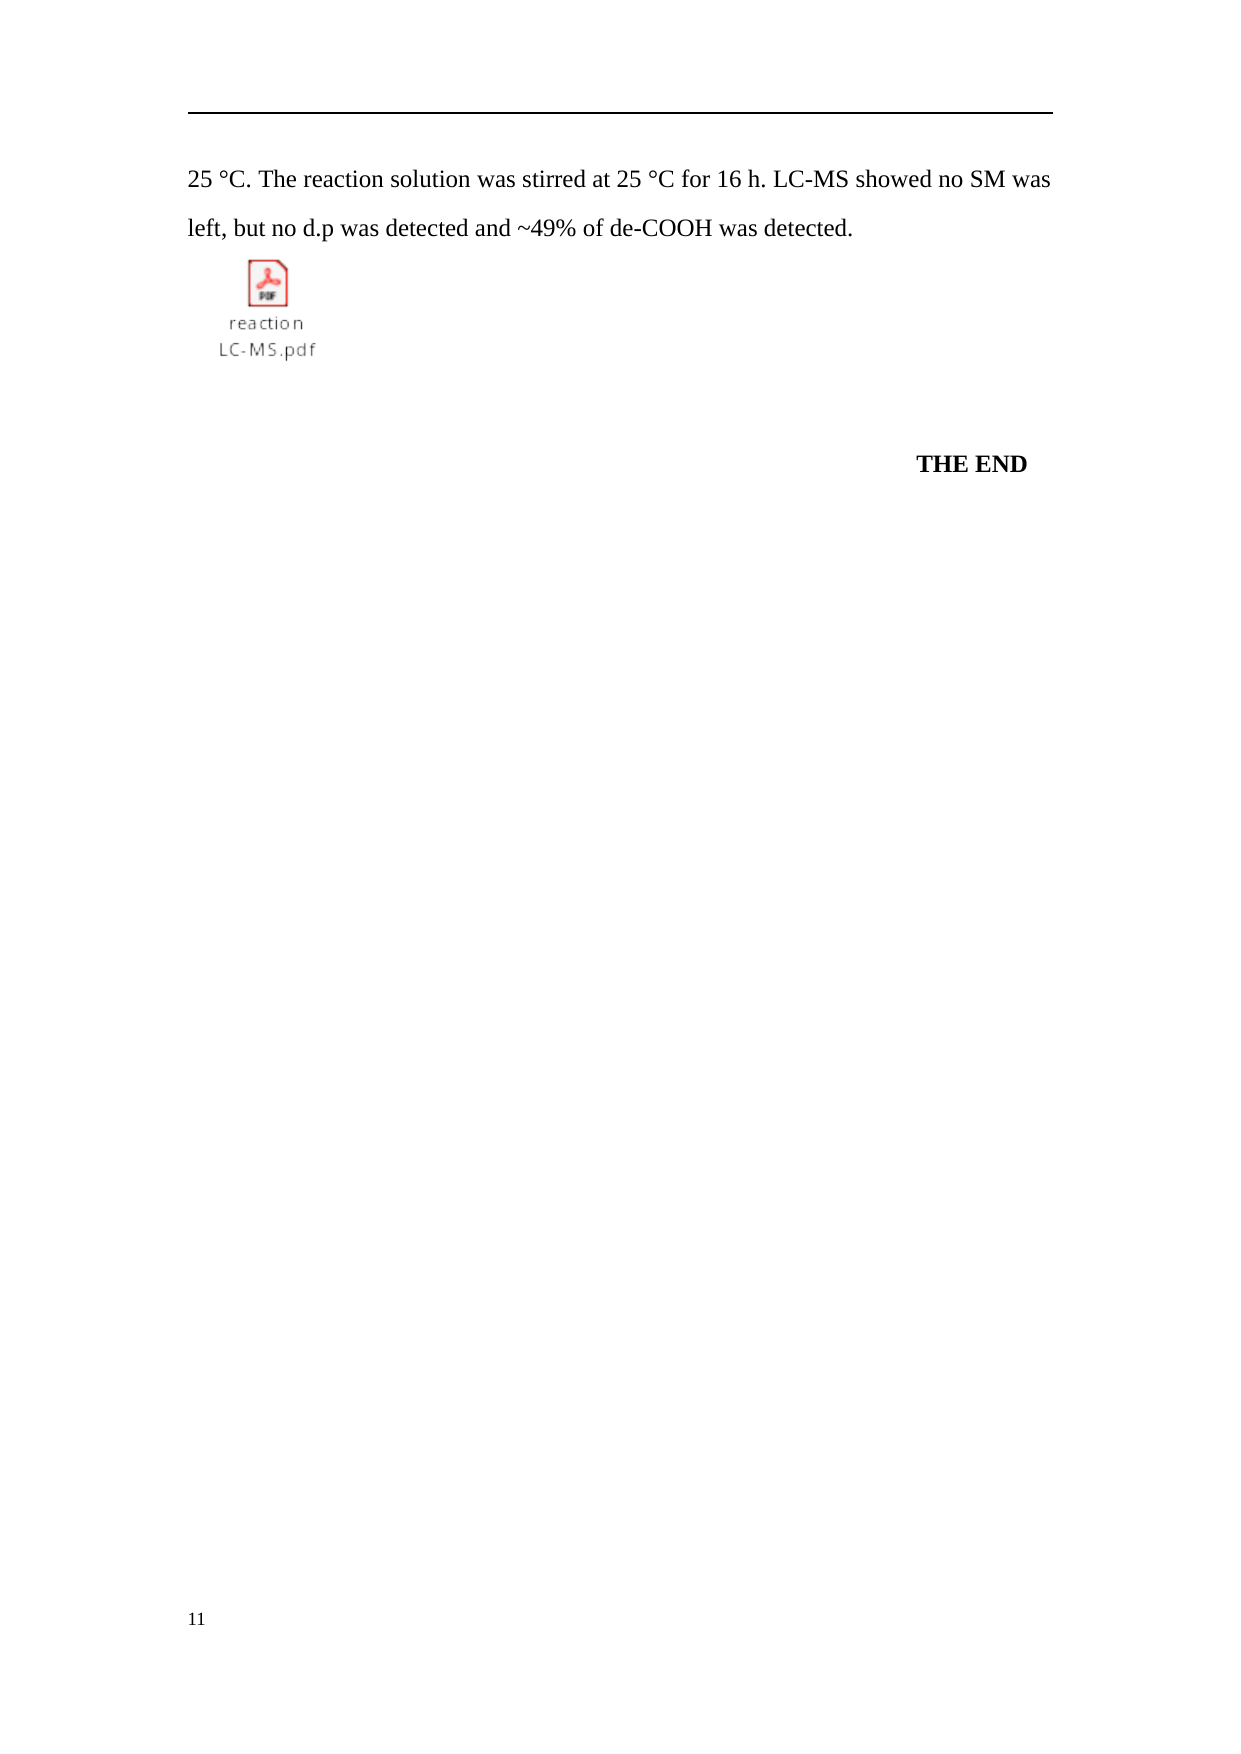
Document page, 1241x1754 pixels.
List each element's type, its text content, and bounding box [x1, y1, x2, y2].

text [187, 162, 1053, 243]
text THE END [187, 447, 1028, 479]
